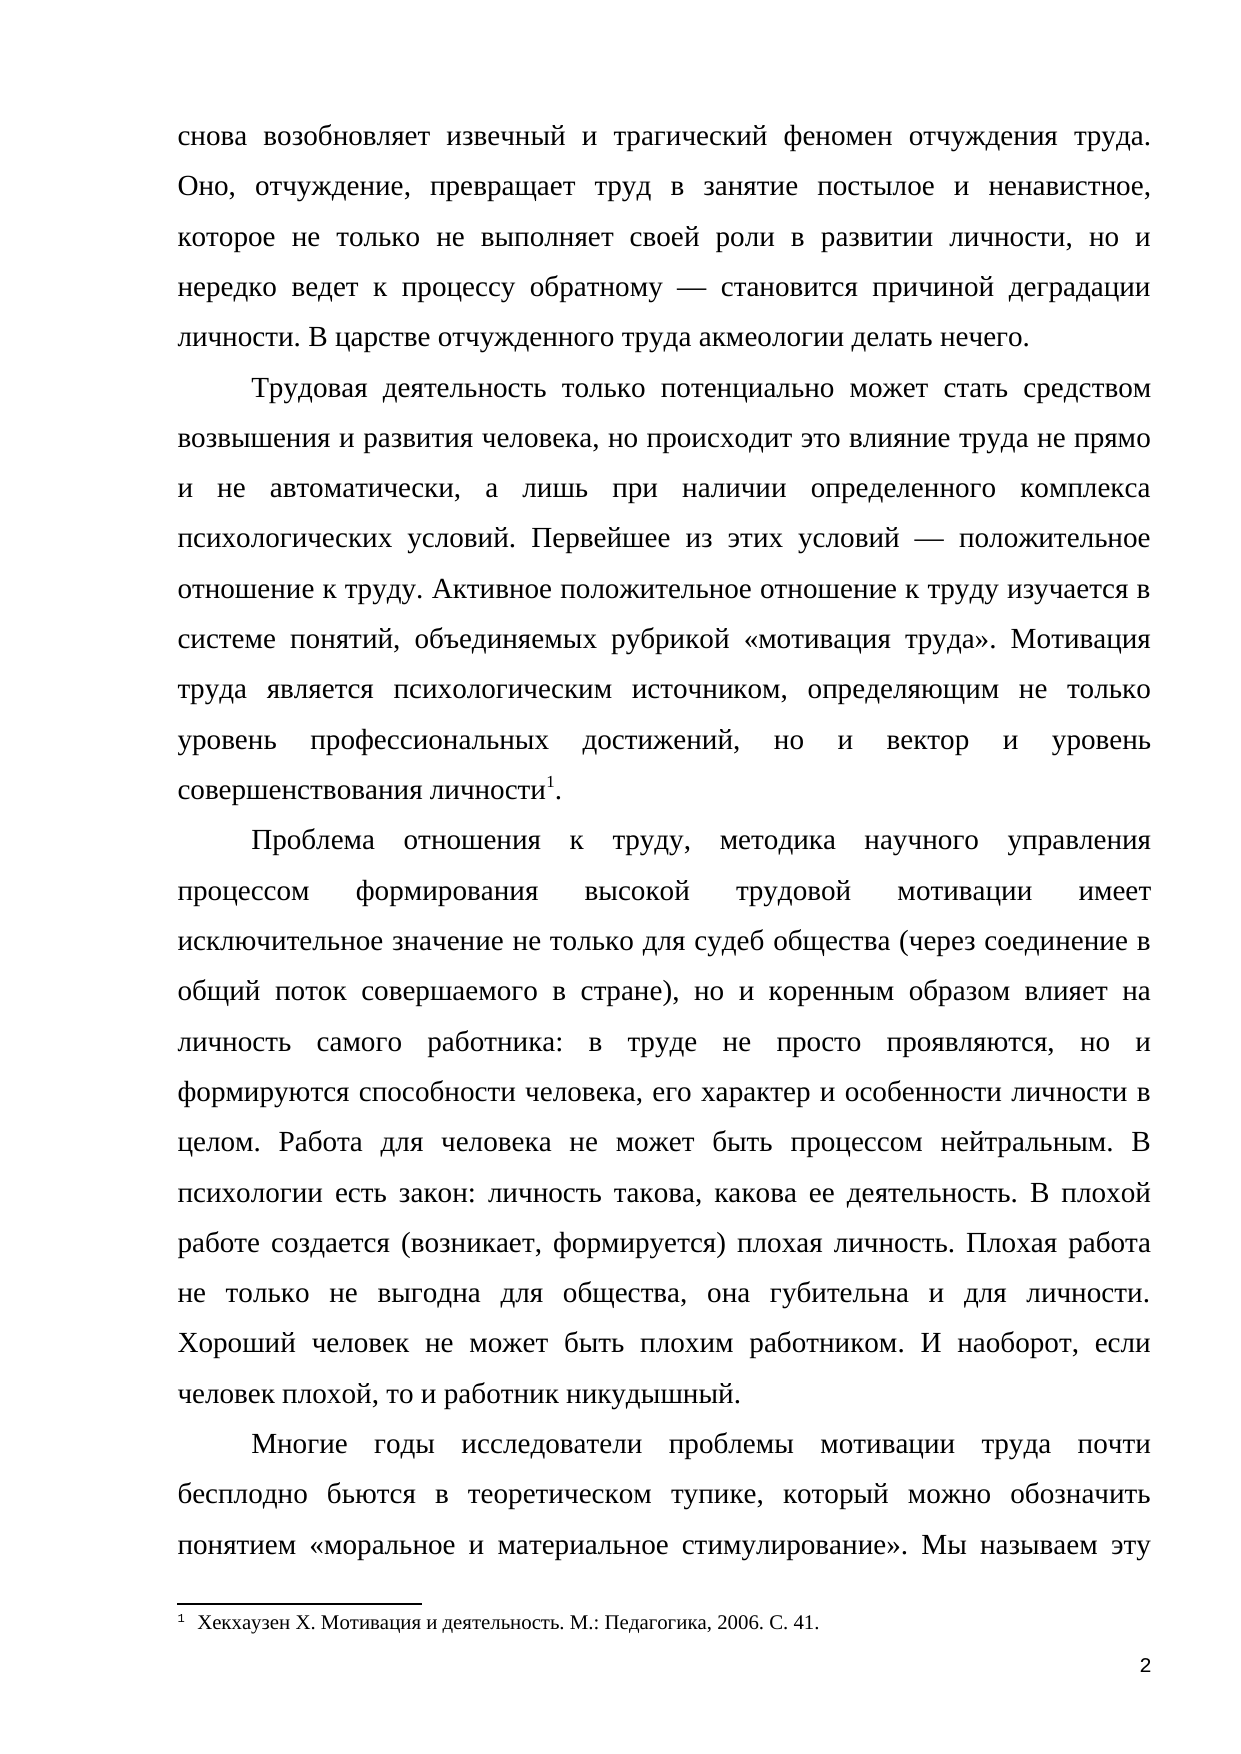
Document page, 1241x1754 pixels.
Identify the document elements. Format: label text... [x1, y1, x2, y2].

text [177, 118, 1152, 353]
text Трудовая деятельность только потенциально может стать средством возвышения и развития человека, но происходит это влияние труда не прямо и не автоматически, а лишь при наличии определенного комплекса психологических условий. Первейшее из этих условий — положительное отношение к труду. Активное положительное отношение к труду изучается в системе понятий, объединяемых рубрикой «мотивация труда». Мотивация труда является психологическим источником, определяющим не только уровень профессиональных достижений, но и вектор и уровень совершенствования личности. [177, 370, 1152, 806]
text Проблема отношения к труду, методика научного управления процессом формирования высокой трудовой мотивации имеет исключительное значение не только для судеб общества (через соединение в общий поток совершаемого в стране), но и коренным образом влияет на личность самого работника: в труде не просто проявляются, но и формируются способности человека, его характер и особенности личности в целом. Работа для человека не может быть процессом нейтральным. В психологии есть закон: личность такова, какова ее деятельность. В плохой работе создается (возникает, формируется) плохая личность. Плохая работа не только не выгодна для общества, она губительна и для личности. Хороший человек не может быть плохим работником. И наоборот, если человек плохой, то и работник никудышный. [177, 822, 1152, 1409]
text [177, 1426, 1152, 1560]
